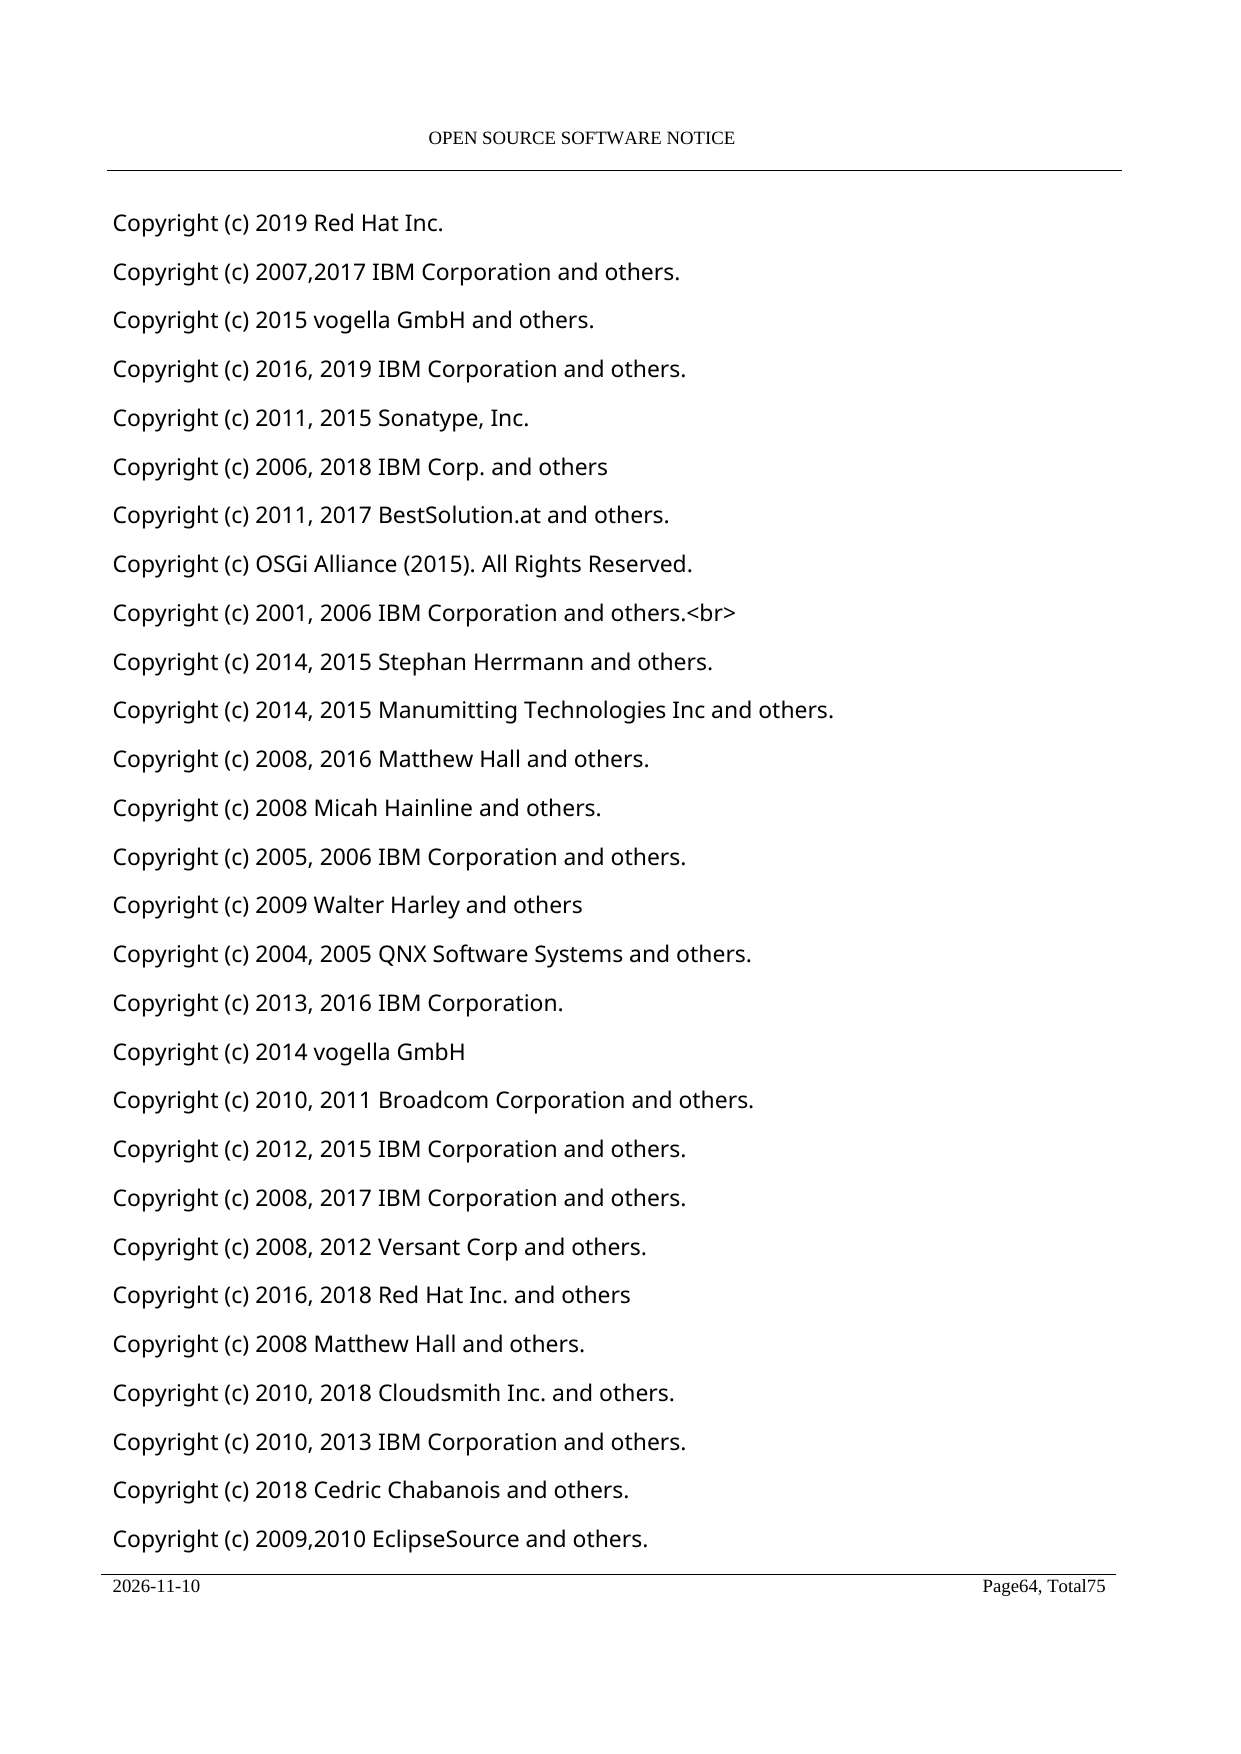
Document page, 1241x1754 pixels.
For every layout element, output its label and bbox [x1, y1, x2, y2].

text [112, 206, 1128, 1555]
